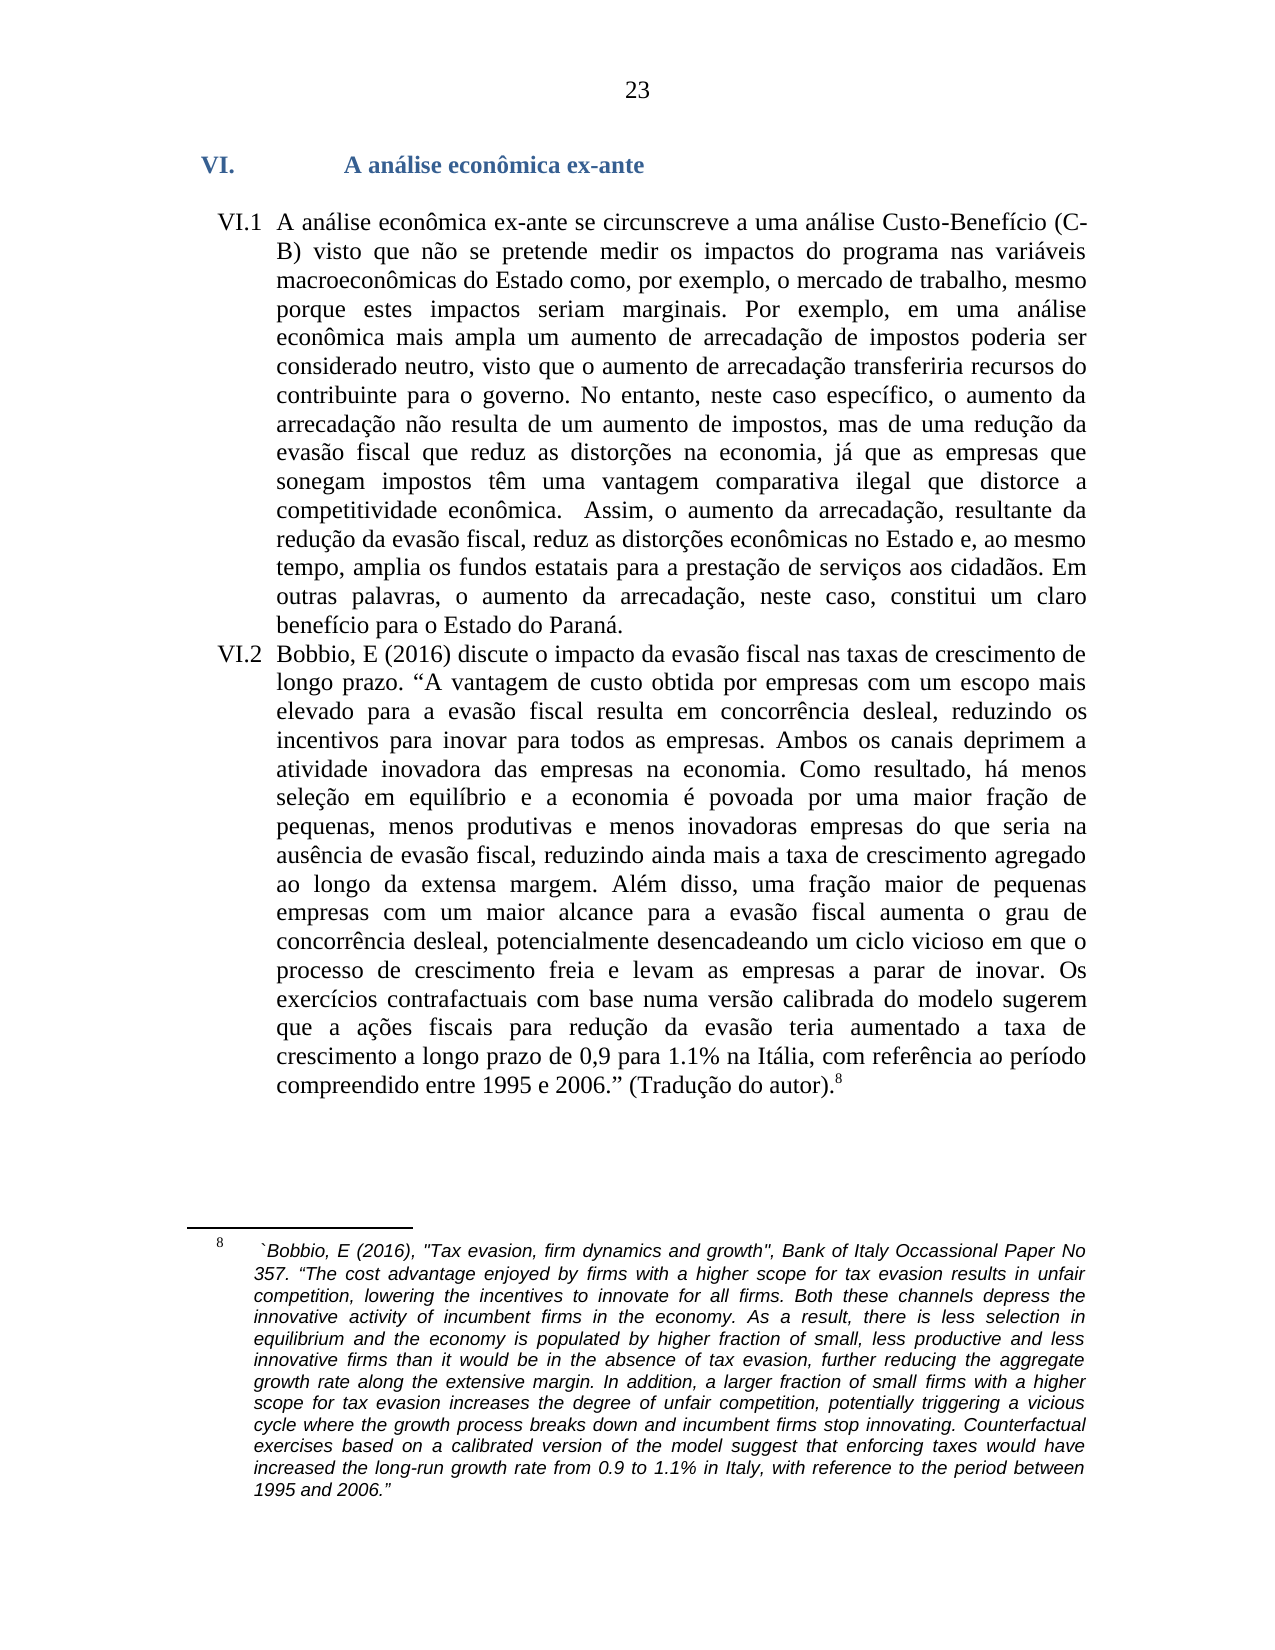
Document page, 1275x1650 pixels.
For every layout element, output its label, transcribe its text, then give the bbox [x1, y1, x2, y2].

subtitle A análise econômica ex-ante [187, 150, 1087, 179]
list A análise econômica ex-ante se circunscreve a uma análise Custo-Benefício (C-B) visto que não se pretende medir os impactos do programa nas variáveis macroeconômicas do Estado como, por exemplo, o mercado de trabalho, mesmo porque estes impactos seriam marginais. Por exemplo, em uma análise econômica mais ampla um aumento de arrecadação de impostos poderia ser considerado neutro, visto que o aumento de arrecadação transferiria recursos do contribuinte para o governo. No entanto, neste caso específico, o aumento da arrecadação não resulta de um aumento de impostos, mas de uma redução da evasão fiscal que reduz as distorções na economia, já que as empresas que sonegam impostos têm uma vantagem comparativa ilegal que distorce a competitividade econômica. Assim, o aumento da arrecadação, resultante da redução da evasão fiscal, reduz as distorções econômicas no Estado e, ao mesmo tempo, amplia os fundos estatais para a prestação de serviços aos cidadãos. Em outras palavras, o aumento da arrecadação, neste caso, constitui um claro benefício para o Estado do Paraná. [217, 207, 1087, 639]
list Bobbio, E (2016) discute o impacto da evasão fiscal nas taxas de crescimento de longo prazo. “A vantagem de custo obtida por empresas com um escopo mais elevado para a evasão fiscal resulta em concorrência desleal, reduzindo os incentivos para inovar para todos as empresas. Ambos os canais deprimem a atividade inovadora das empresas na economia. Como resultado, há menos seleção em equilíbrio e a economia é povoada por uma maior fração de pequenas, menos produtivas e menos inovadoras empresas do que seria na ausência de evasão fiscal, reduzindo ainda mais a taxa de crescimento agregado ao longo da extensa margem. Além disso, uma fração maior de pequenas empresas com um maior alcance para a evasão fiscal aumenta o grau de concorrência desleal, potencialmente desencadeando um ciclo vicioso em que o processo de crescimento freia e levam as empresas a parar de inovar. Os exercícios contrafactuais com base numa versão calibrada do modelo sugerem que a ações fiscais para redução da evasão teria aumentado a taxa de crescimento a longo prazo de 0,9 para 1.1% na Itália, com referência ao período compreendido entre 1995 e 2006.” (Tradução do autor). [217, 639, 1087, 1099]
